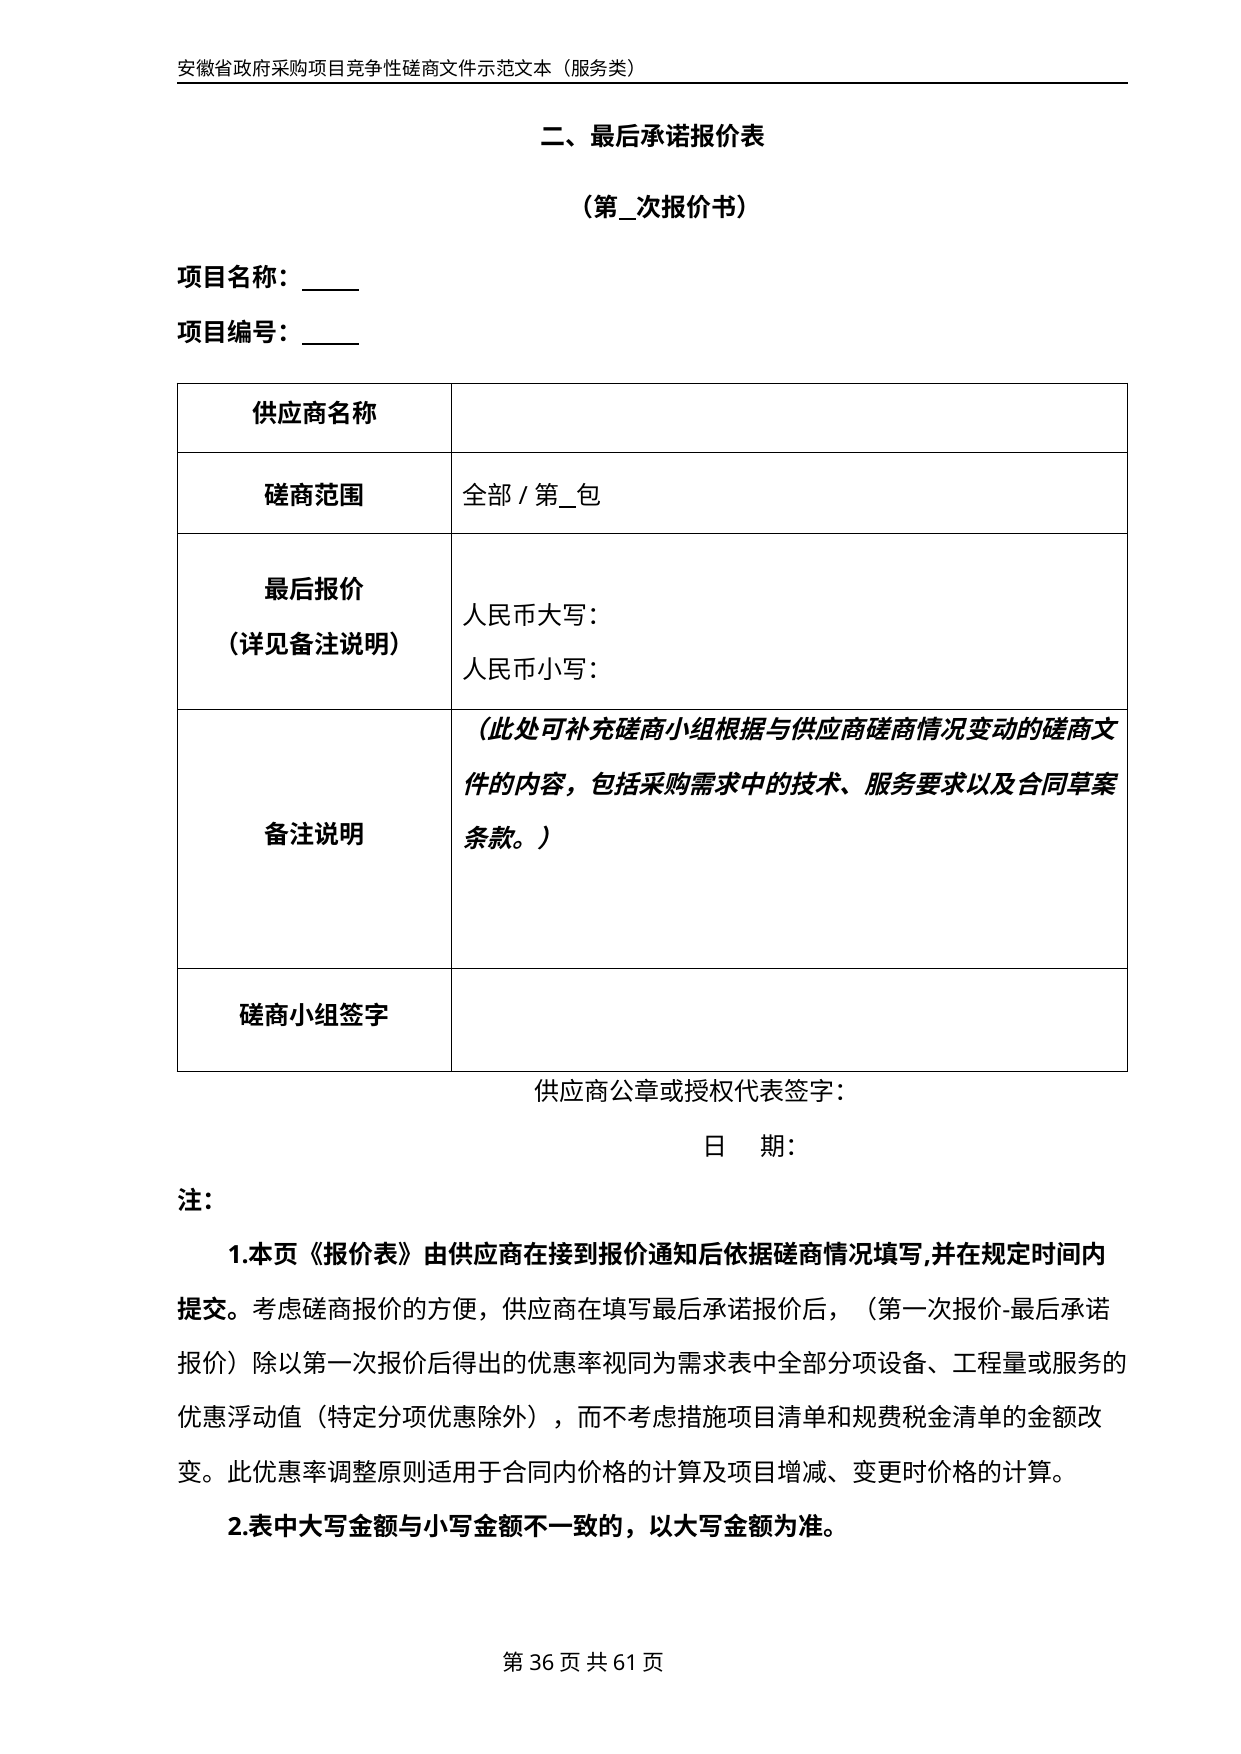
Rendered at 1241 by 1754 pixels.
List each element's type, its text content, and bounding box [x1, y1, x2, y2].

text 二、最后承诺报价表 [177, 116, 1128, 153]
text 项目编号： [177, 312, 1128, 348]
table_cell 全部 / 第 包 [452, 453, 1127, 533]
text 2.表中大写金额与小写金额不一致的，以大写金额为准。 [177, 1507, 1128, 1543]
table_cell （此处可补充磋商小组根据与供应商磋商情况变动的磋商文件的内容，包括采购需求中的技术、服务要求以及合同草案条款。） [452, 710, 1127, 968]
table_cell 备注说明 [178, 710, 451, 968]
table_cell 人民币大写： 人民币小写： [452, 534, 1127, 709]
table_header [452, 384, 1127, 452]
text 项目名称： [177, 258, 1128, 294]
table_cell 最后报价 （详见备注说明） [178, 534, 451, 709]
table_cell 磋商范围 [178, 453, 451, 533]
text （第 次报价书） [177, 187, 1128, 223]
table_cell [452, 969, 1127, 1071]
table_header 供应商名称 [178, 384, 451, 452]
text 1.本页《报价表》由供应商在接到报价通知后依据磋商情况填写,并在规定时间内提交。考虑磋商报价的方便，供应商在填写最后承诺报价后，（第一次报价-最后承诺报价）除以第一次报价后得出的优惠率视同为需求表中全部分项设备、工程量或服务的优惠浮动值（特定分项优惠除外），而不考虑措施项目清单和规费税金清单的金额改变。此优惠率调整原则适用于合同内价格的计算及项目增减、变更时价格的计算。 [177, 1235, 1128, 1488]
text 日 期： [177, 1126, 1128, 1162]
text 供应商公章或授权代表签字： [177, 1072, 1128, 1108]
table_cell 磋商小组签字 [178, 969, 451, 1071]
text 注： [177, 1180, 1128, 1217]
